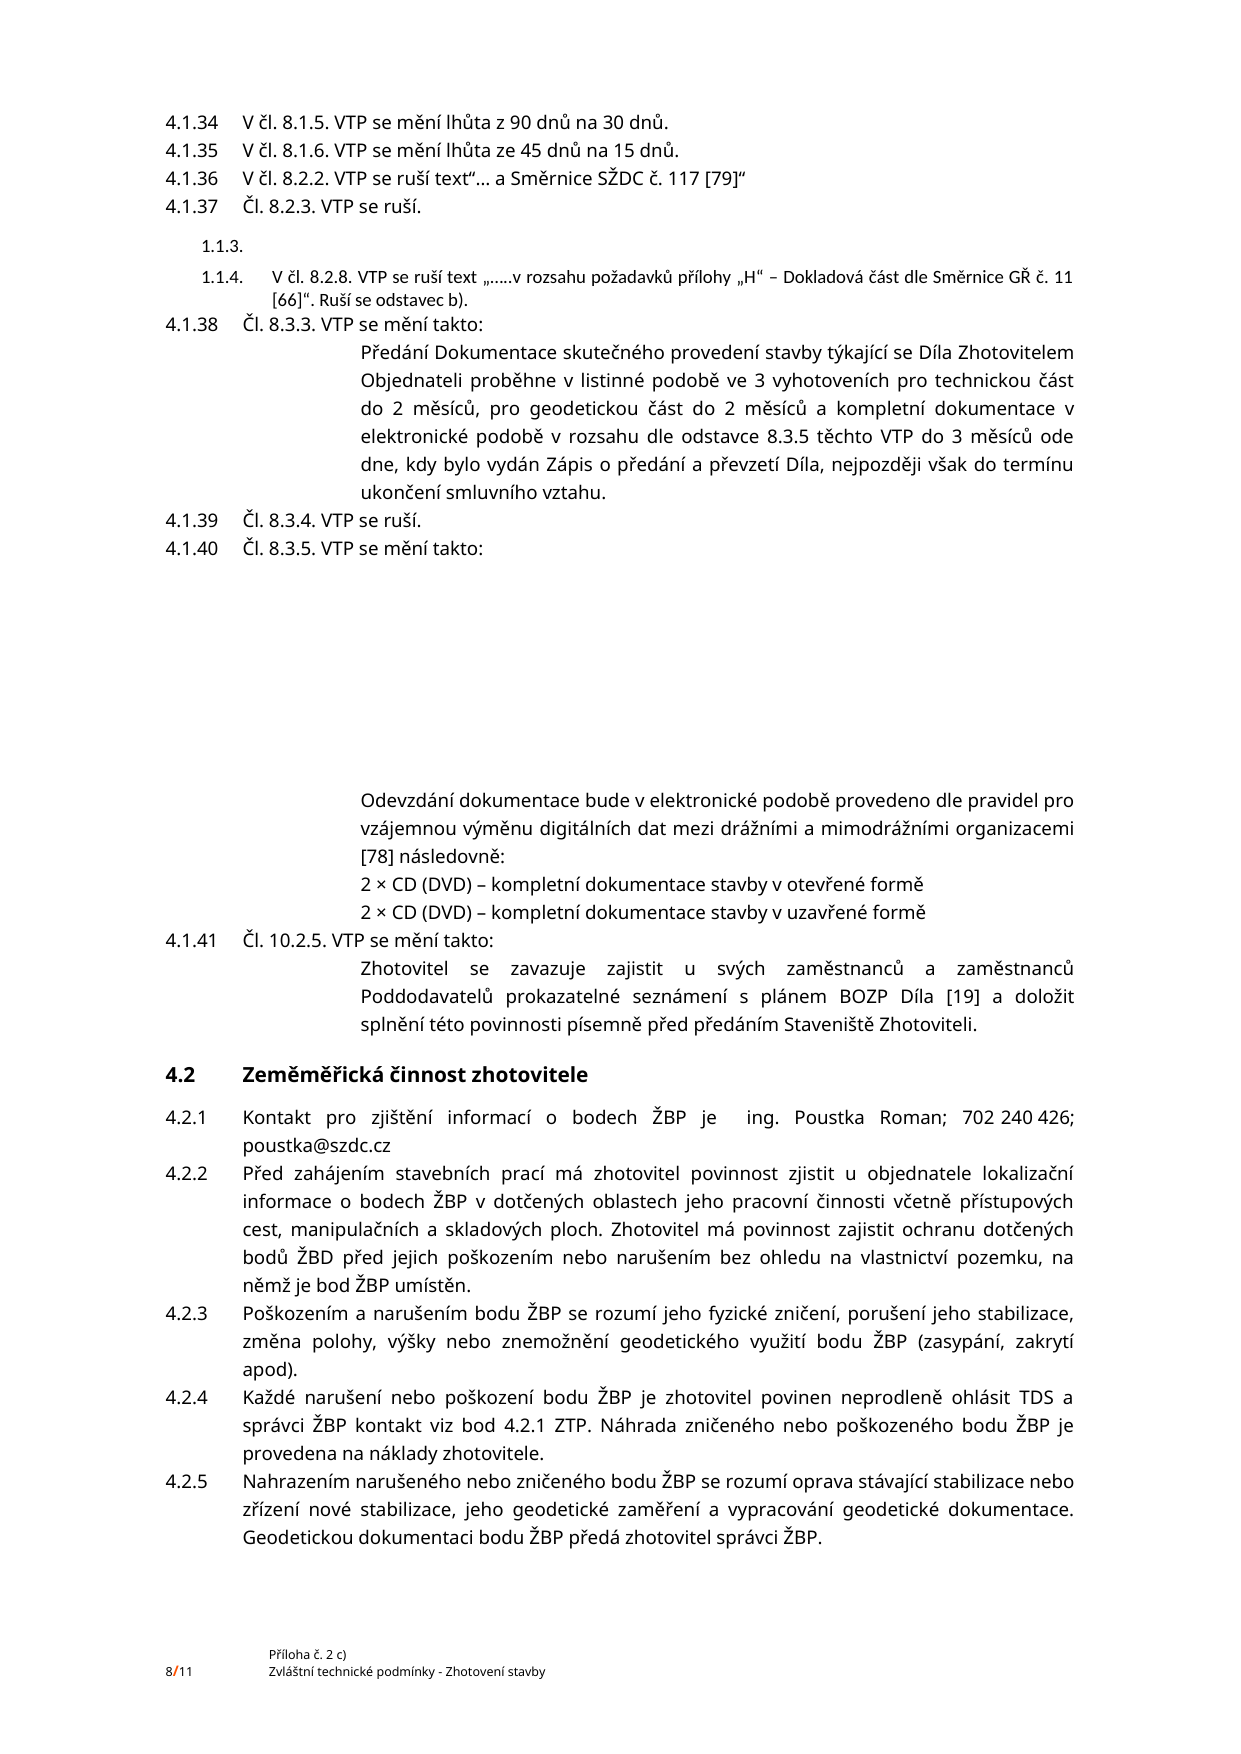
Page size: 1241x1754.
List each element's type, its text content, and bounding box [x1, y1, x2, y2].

list V čl. 8.2.2. VTP se ruší text“… a Směrnice SŽDC č. 117 [79]“ [165, 165, 1075, 191]
text Zhotovitel se zavazuje zajistit u svých zaměstnanců a zaměstnanců Poddodavatelů prokazatelné seznámení s plánem BOZP Díla [19] a doložit splnění této povinnosti písemně před předáním Staveniště Zhotoviteli. [360, 955, 1075, 1037]
list Nahrazením narušeného nebo zničeného bodu ŽBP se rozumí oprava stávající stabilizace nebo zřízení nové stabilizace, jeho geodetické zaměření a vypracování geodetické dokumentace. Geodetickou dokumentaci bodu ŽBP předá zhotovitel správci ŽBP. [165, 1468, 1075, 1550]
text Odevzdání dokumentace bude v elektronické podobě provedeno dle pravidel pro vzájemnou výměnu digitálních dat mezi drážními a mimodrážními organizacemi [78] následovně: [360, 787, 1075, 869]
list Čl. 8.2.3. VTP se ruší. [165, 193, 1075, 219]
text Předání Dokumentace skutečného provedení stavby týkající se Díla Zhotovitelem Objednateli proběhne v listinné podobě ve 3 vyhotoveních pro technickou část do 2 měsíců, pro geodetickou část do 2 měsíců a kompletní dokumentace v elektronické podobě v rozsahu dle odstavce 8.3.5 těchto VTP do 3 měsíců ode dne, kdy bylo vydán Zápis o předání a převzetí Díla, nejpozději však do termínu ukončení smluvního vztahu. [360, 339, 1075, 504]
list Čl. 8.3.4. VTP se ruší. [165, 507, 1075, 533]
text 2 × CD (DVD) – kompletní dokumentace stavby v otevřené formě [360, 871, 1075, 897]
text 2 × CD (DVD) – kompletní dokumentace stavby v uzavřené formě [360, 899, 1075, 925]
list Zeměměřická činnost zhotovitele [165, 1060, 1075, 1089]
list V čl. 8.1.6. VTP se mění lhůta ze 45 dnů na 15 dnů. [165, 137, 1075, 163]
list Čl. 8.3.5. VTP se mění takto: [165, 535, 1075, 561]
list Čl. 8.3.3. VTP se mění takto: [165, 311, 1075, 336]
list Kontakt pro zjištění informací o bodech ŽBP je ing. Poustka Roman; 702 240 426; poustka@szdc.cz [165, 1104, 1075, 1158]
list Poškozením a narušením bodu ŽBP se rozumí jeho fyzické zničení, porušení jeho stabilizace, změna polohy, výšky nebo znemožnění geodetického využití bodu ŽBP (zasypání, zakrytí apod). [165, 1300, 1075, 1382]
list Každé narušení nebo poškození bodu ŽBP je zhotovitel povinen neprodleně ohlásit TDS a správci ŽBP kontakt viz bod 4.2.1 ZTP. Náhrada zničeného nebo poškozeného bodu ŽBP je provedena na náklady zhotovitele. [165, 1384, 1075, 1466]
list V čl. 8.1.5. VTP se mění lhůta z 90 dnů na 30 dnů. [165, 109, 1075, 135]
list Čl. 10.2.5. VTP se mění takto: [165, 927, 1075, 953]
list V čl. 8.2.8. VTP se ruší text „…..v rozsahu požadavků přílohy „H“ – Dokladová část dle Směrnice GŘ č. 11 [66]“. Ruší se odstavec b). [201, 265, 1075, 311]
list Před zahájením stavebních prací má zhotovitel povinnost zjistit u objednatele lokalizační informace o bodech ŽBP v dotčených oblastech jeho pracovní činnosti včetně přístupových cest, manipulačních a skladových ploch. Zhotovitel má povinnost zajistit ochranu dotčených bodů ŽBD před jejich poškozením nebo narušením bez ohledu na vlastnictví pozemku, na němž je bod ŽBP umístěn. [165, 1160, 1075, 1298]
